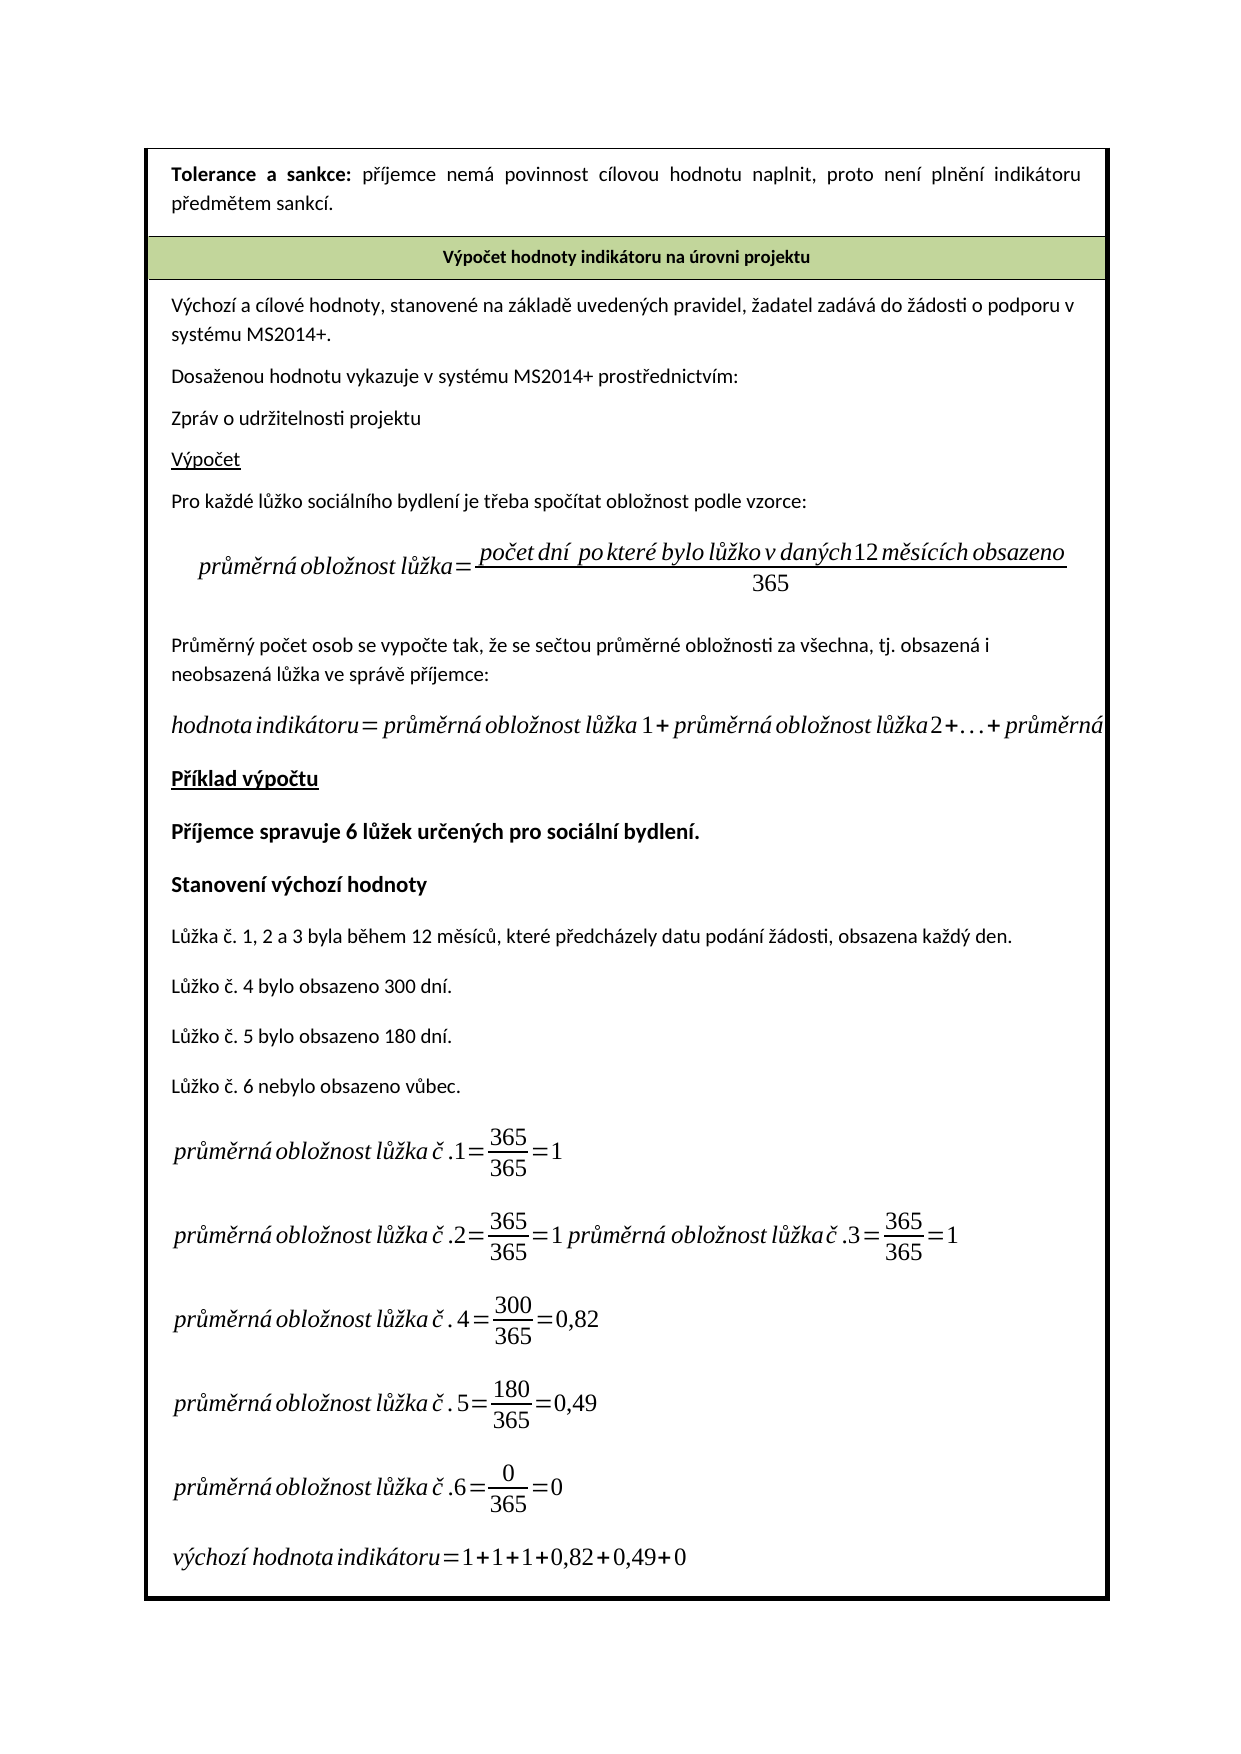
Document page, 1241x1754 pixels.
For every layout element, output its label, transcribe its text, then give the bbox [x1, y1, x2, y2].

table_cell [148, 149, 1105, 236]
table_cell Výpočet hodnoty indikátoru na úrovni projektu [148, 237, 1105, 279]
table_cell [148, 280, 1105, 1596]
